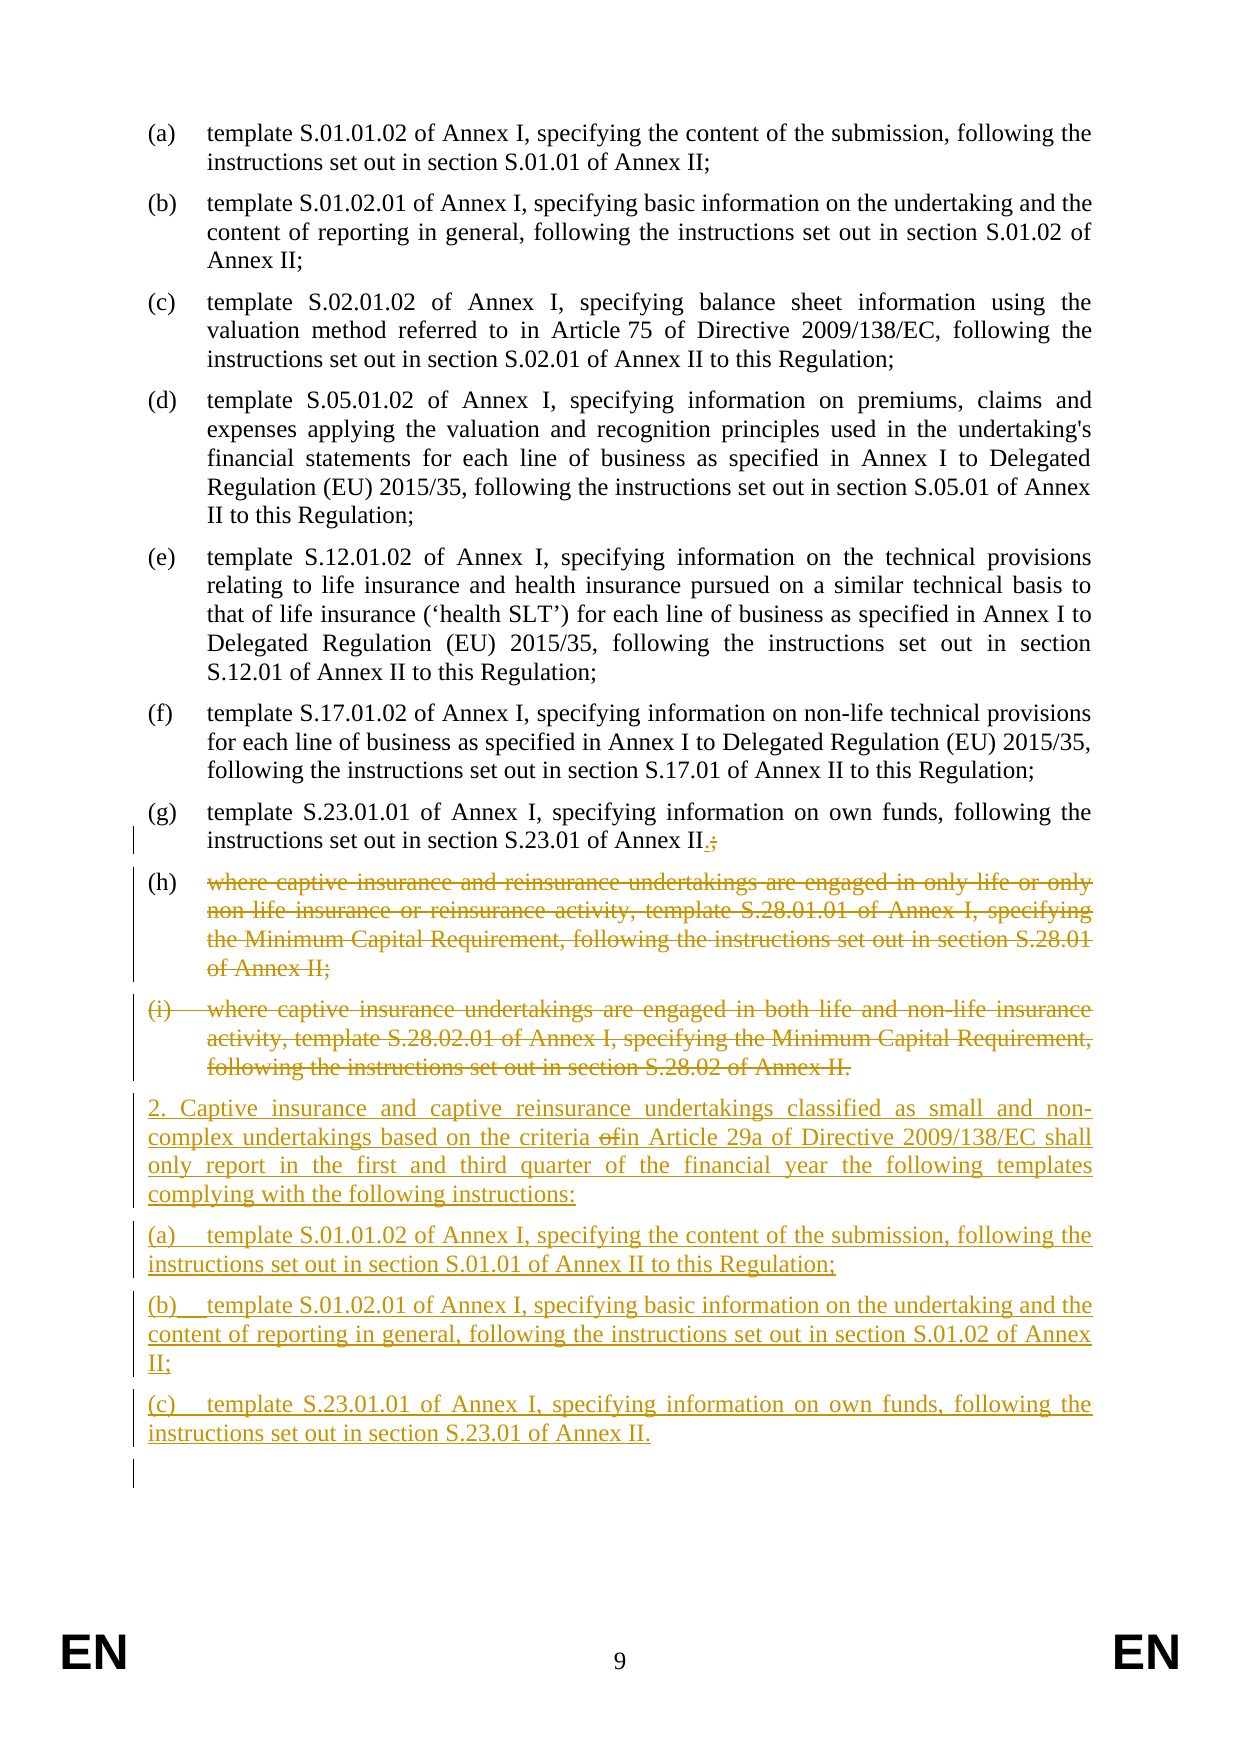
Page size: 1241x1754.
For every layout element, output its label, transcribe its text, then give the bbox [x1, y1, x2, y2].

text (f) template S.17.01.02 of Annex I, specifying information on non-life technical provisions for each line of business as specified in Annex I to Delegated Regulation (EU) 2015/35, following the instructions set out in section S.17.01 of Annex II to this Regulation; [148, 698, 1093, 784]
text (h) [148, 867, 1093, 982]
text (b) template S.01.02.01 of Annex I, specifying basic information on the undertaking and the content of reporting in general, following the instructions set out in section S.01.02 of Annex II; [148, 188, 1093, 274]
text (a) template S.01.01.02 of Annex I, specifying the content of the submission, following the instructions set out in section S.01.01 of Annex II; [148, 118, 1093, 176]
text (e) template S.12.01.02 of Annex I, specifying information on the technical provisions relating to life insurance and health insurance pursued on a similar technical basis to that of life insurance (‘health SLT’) for each line of business as specified in Annex I to Delegated Regulation (EU) 2015/35, following the instructions set out in section S.12.01 of Annex II to this Regulation; [148, 542, 1093, 686]
text (c) template S.02.01.02 of Annex I, specifying balance sheet information using the valuation method referred to in Article 75 of Directive 2009/138/EC, following the instructions set out in section S.02.01 of Annex II to this Regulation; [148, 287, 1093, 373]
text (d) template S.05.01.02 of Annex I, specifying information on premiums, claims and expenses applying the valuation and recognition principles used in the undertaking's financial statements for each line of business as specified in Annex I to Delegated Regulation (EU) 2015/35, following the instructions set out in section S.05.01 of Annex II to this Regulation; [148, 386, 1093, 529]
text (g) template S.23.01.01 of Annex I, specifying information on own funds, following the instructions set out in section S.23.01 of Annex II [148, 797, 1093, 854]
